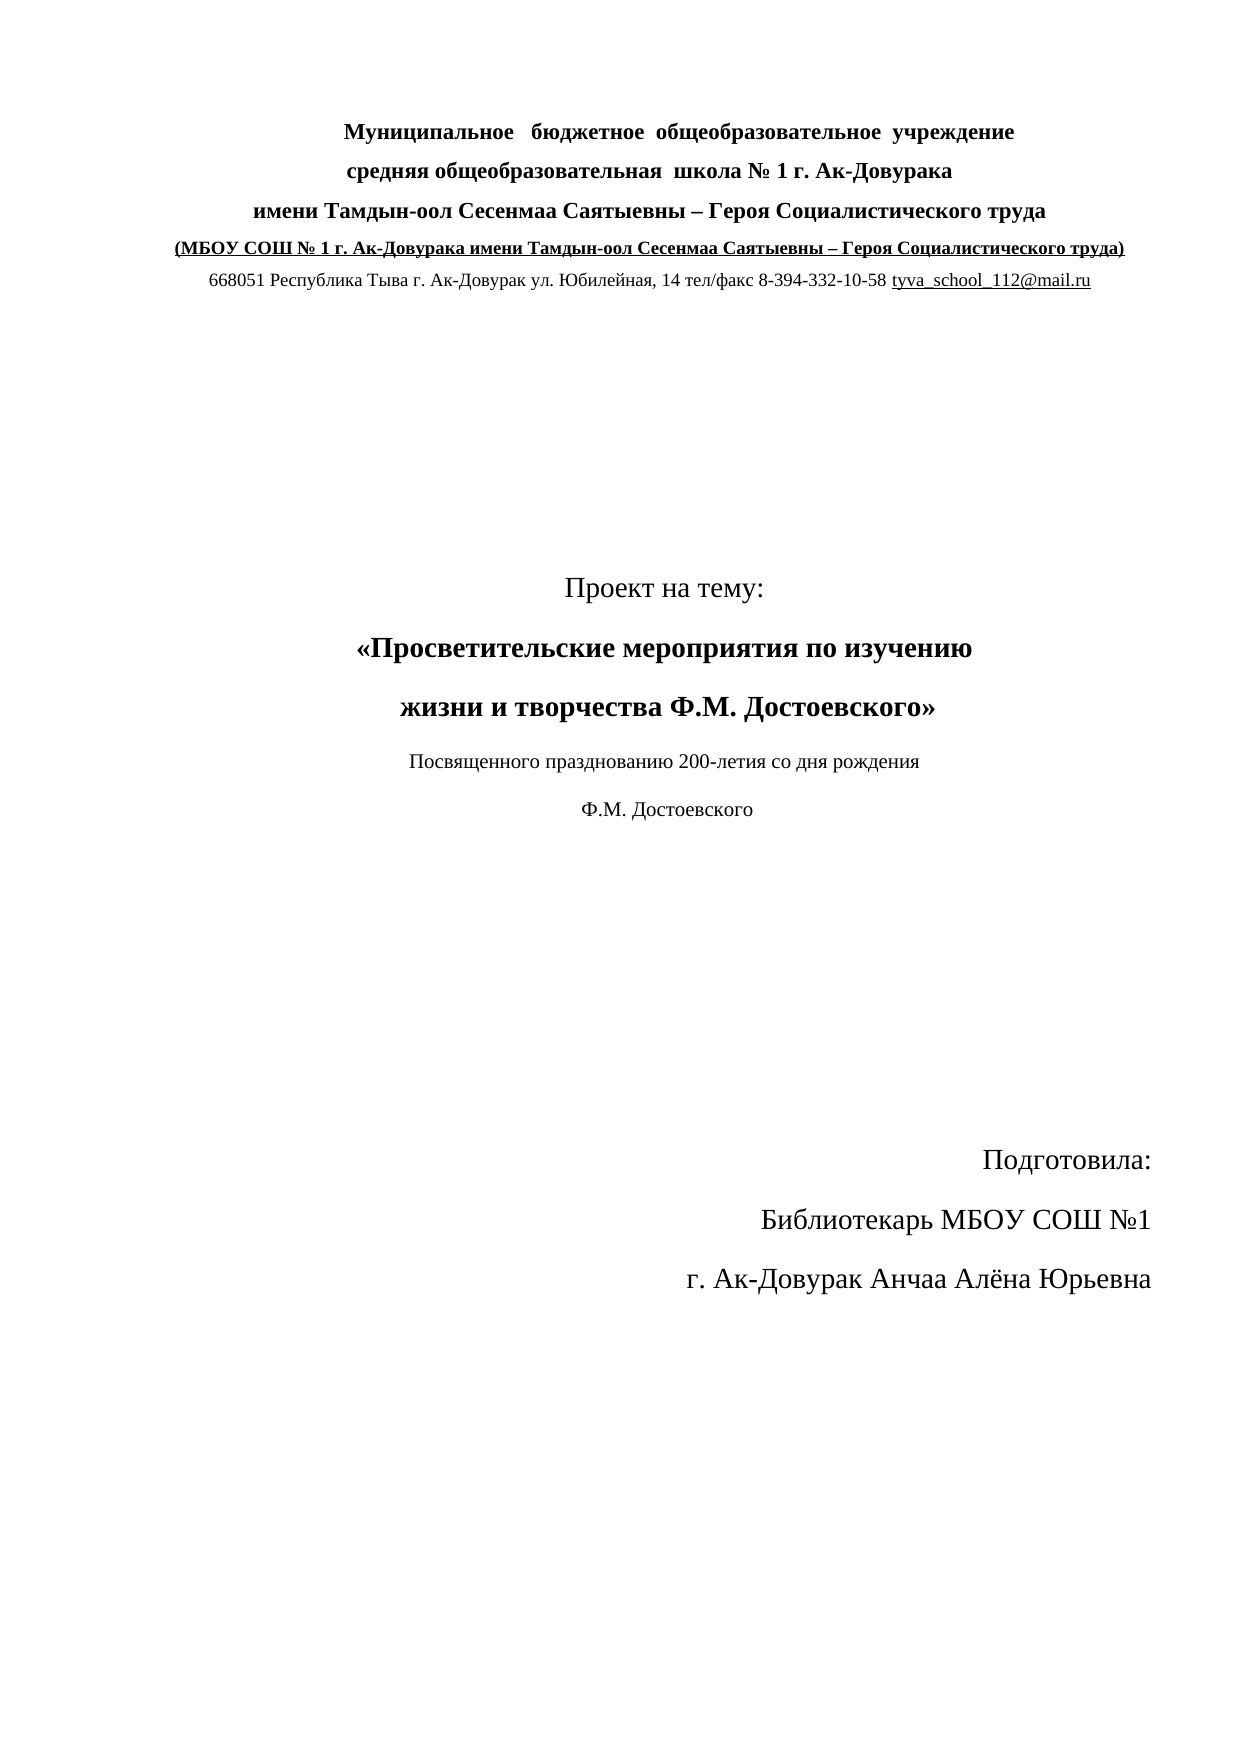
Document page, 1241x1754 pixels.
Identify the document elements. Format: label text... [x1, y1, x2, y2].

text Муниципальное бюджетное общеобразовательное учреждение [207, 118, 1152, 144]
text Посвященного празднованию 200-летия со дня рождения [177, 748, 1152, 773]
text г. Ак-Довурак Анчаа Алёна Юрьевна [177, 1261, 1152, 1295]
text средняя общеобразовательная школа № 1 г. Ак-Довурака [118, 158, 1152, 184]
text (МБОУ СОШ № 1 г. Ак-Довурака имени Тамдын-оол Сесенмаа Саятыевны – Героя Социалистического труда) [118, 237, 1152, 258]
text Библиотекарь МБОУ СОШ №1 [177, 1202, 1152, 1235]
text 668051 Республика Тыва г. Ак-Довурак ул. Юбилейная, 14 тел/факс 8-394-332-10-58 tyva_school_112@mail.ru [118, 269, 1152, 290]
text Ф.М. Достоевского [177, 797, 1152, 821]
text имени Тамдын-оол Сесенмаа Саятыевны – Героя Социалистического труда [118, 197, 1152, 223]
text Проект на тему: [177, 570, 1152, 604]
text Подготовила: [177, 1142, 1152, 1176]
text «Просветительские мероприятия по изучению [177, 630, 1152, 663]
text жизни и творчества Ф.М. Достоевского» [177, 689, 1152, 723]
